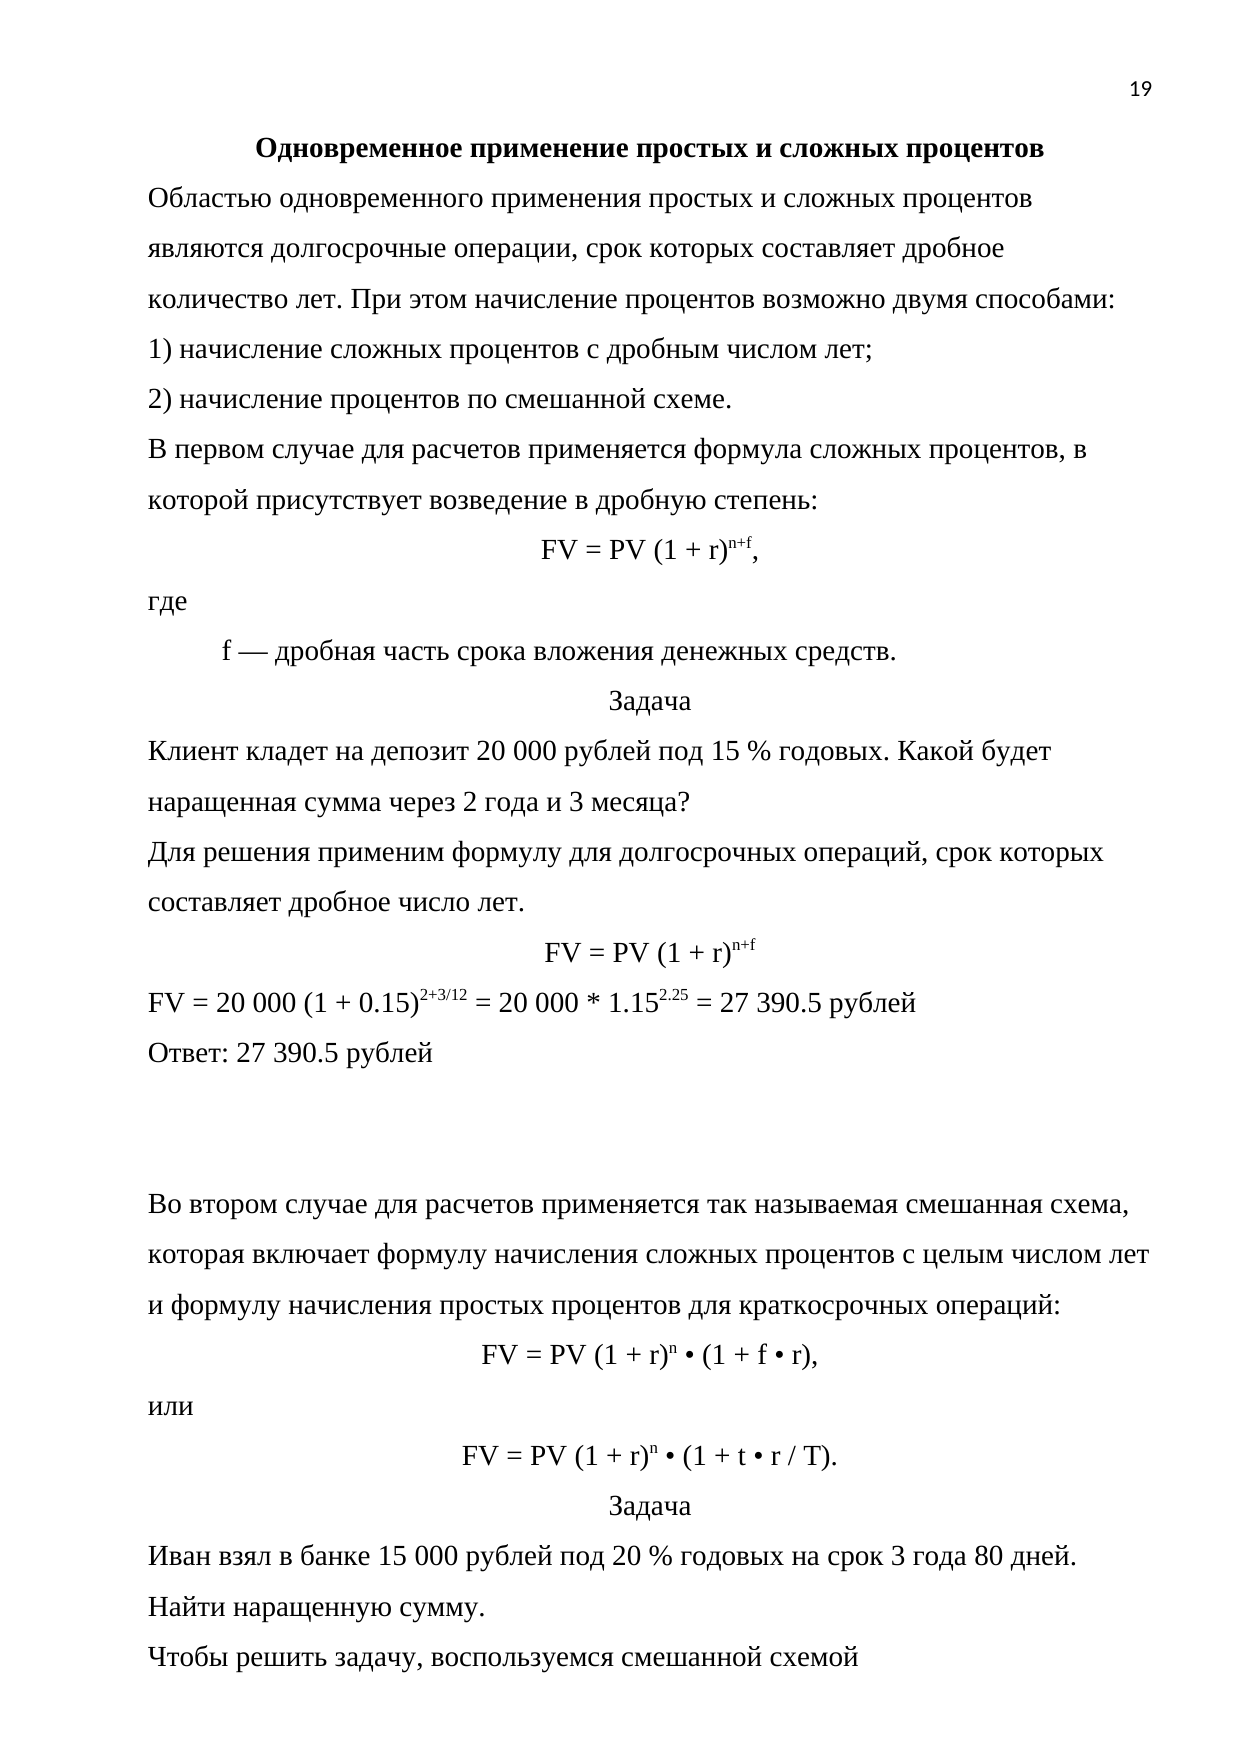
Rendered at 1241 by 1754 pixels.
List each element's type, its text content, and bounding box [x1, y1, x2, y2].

text Областью одновременного применения простых и сложных процентов являются долгосрочные операции, срок которых составляет дробное количество лет. При этом начисление процентов возможно двумя способами: [148, 180, 1152, 314]
text Клиент кладет на депозит 20 000 рублей под 15 % годовых. Какой будет наращенная сумма через 2 года и 3 месяца? [148, 733, 1152, 817]
text или [148, 1388, 1152, 1421]
text Для решения применим формулу для долгосрочных операций, срок которых составляет дробное число лет. [148, 834, 1152, 918]
text FV = PV (1 + r)n+f [148, 935, 1152, 968]
text FV = PV (1 + r)n • (1 + f • r), [148, 1337, 1152, 1371]
text 1) начисление сложных процентов с дробным числом лет; [148, 331, 1152, 364]
text FV = PV (1 + r)n+f, [148, 532, 1152, 566]
text Ответ: 27 390.5 рублей [148, 1035, 1152, 1069]
text Чтобы решить задачу, воспользуемся смешанной схемой [148, 1639, 1152, 1673]
text f — дробная часть срока вложения денежных средств. [148, 633, 1152, 666]
text FV = 20 000 (1 + 0.15)2+3/12 = 20 000 * 1.152.25 = 27 390.5 рублей [148, 985, 1152, 1019]
text В первом случае для расчетов применяется формула сложных процентов, в которой присутствует возведение в дробную степень: [148, 432, 1152, 516]
text FV = PV (1 + r)n • (1 + t • r / Т). [148, 1438, 1152, 1471]
text Задача [148, 683, 1152, 717]
text 2) начисление процентов по смешанной схеме. [148, 381, 1152, 415]
text Во втором случае для расчетов применяется так называемая смешанная схема, которая включает формулу начисления сложных процентов с целым числом лет и формулу начисления простых процентов для краткосрочных операций: [148, 1186, 1152, 1321]
text Иван взял в банке 15 000 рублей под 20 % годовых на срок 3 года 80 дней. Найти наращенную сумму. [148, 1538, 1152, 1622]
text Одновременное применение простых и сложных процентов [148, 130, 1152, 163]
text где [148, 583, 1152, 616]
text Задача [148, 1488, 1152, 1522]
